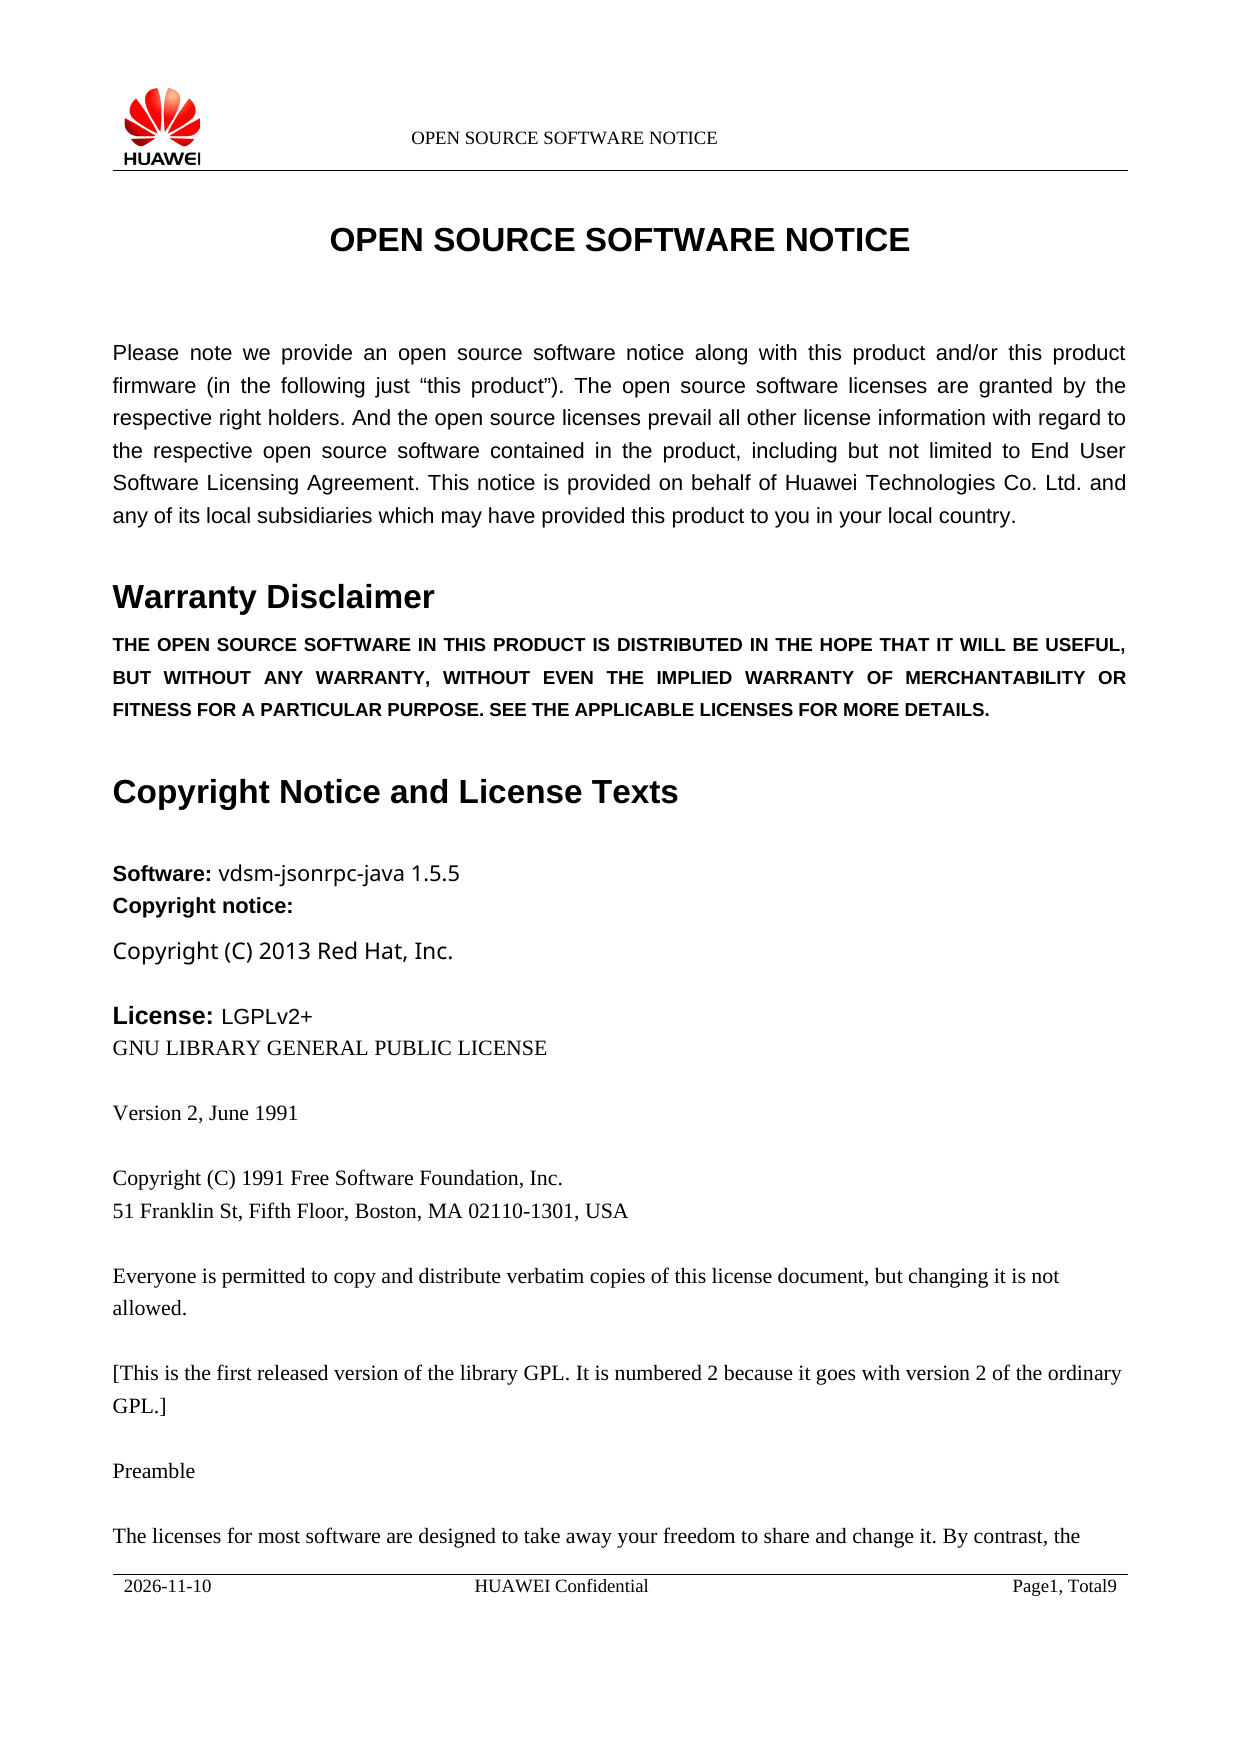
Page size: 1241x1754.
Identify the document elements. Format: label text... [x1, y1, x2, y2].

text Warranty Disclaimer [112, 564, 1128, 629]
picture [124, 88, 201, 165]
title Software: vdsm-jsonrpc-java 1.5.5 [112, 856, 1128, 889]
text Copyright Notice and License Texts [112, 759, 1128, 824]
text Copyright (C) 2013 Red Hat, Inc. [112, 934, 1128, 999]
text Please note we provide an open source software notice along with this product and/or this product firmware (in the following just “this product”). The open source software licenses are granted by the respective right holders. And the open source licenses prevail all other license information with regard to the respective open source software contained in the product, including but not limited to End User Software Licensing Agreement. This notice is provided on behalf of Huawei Technologies Co. Ltd. and any of its local subsidiaries which may have provided this product to you in your local country. [112, 336, 1128, 531]
text Copyright notice: [112, 889, 1128, 921]
text OPEN SOURCE SOFTWARE NOTICE [112, 206, 1128, 271]
text License: LGPLv2+ [112, 999, 1128, 1031]
text The open source software in this product is distributed in the hope that it will be useful, but WITHOUT ANY WARRANTY, without even the implied warranty of MERCHANTABILITY or FITNESS FOR A PARTICULAR PURPOSE. See the applicable licenses for more details. [112, 629, 1128, 726]
